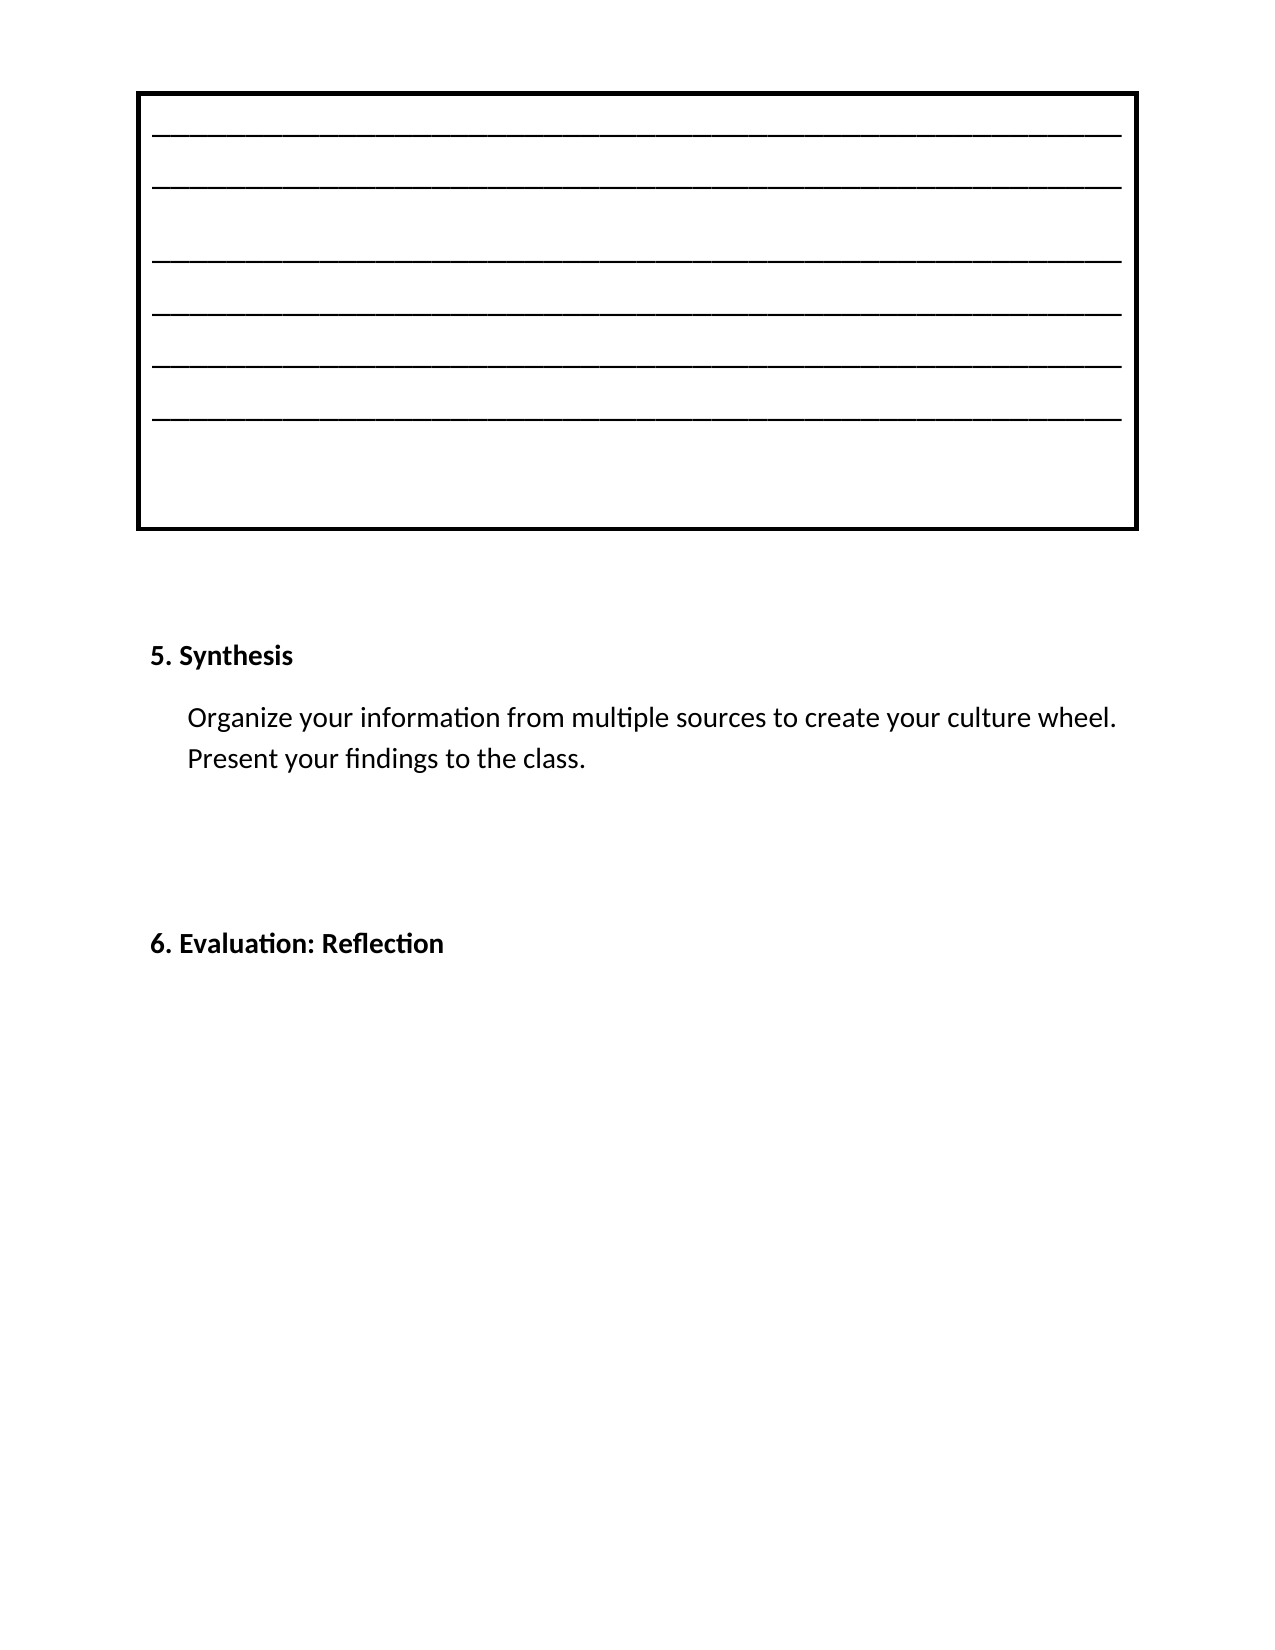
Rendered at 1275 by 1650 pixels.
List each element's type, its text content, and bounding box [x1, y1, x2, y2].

text 6. Evaluation: Reflection [150, 925, 1125, 961]
text Organize your information from multiple sources to create your culture wheel. Present your findings to the class. [187, 699, 1125, 776]
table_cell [141, 96, 1134, 527]
text 5. Synthesis [150, 637, 1125, 673]
